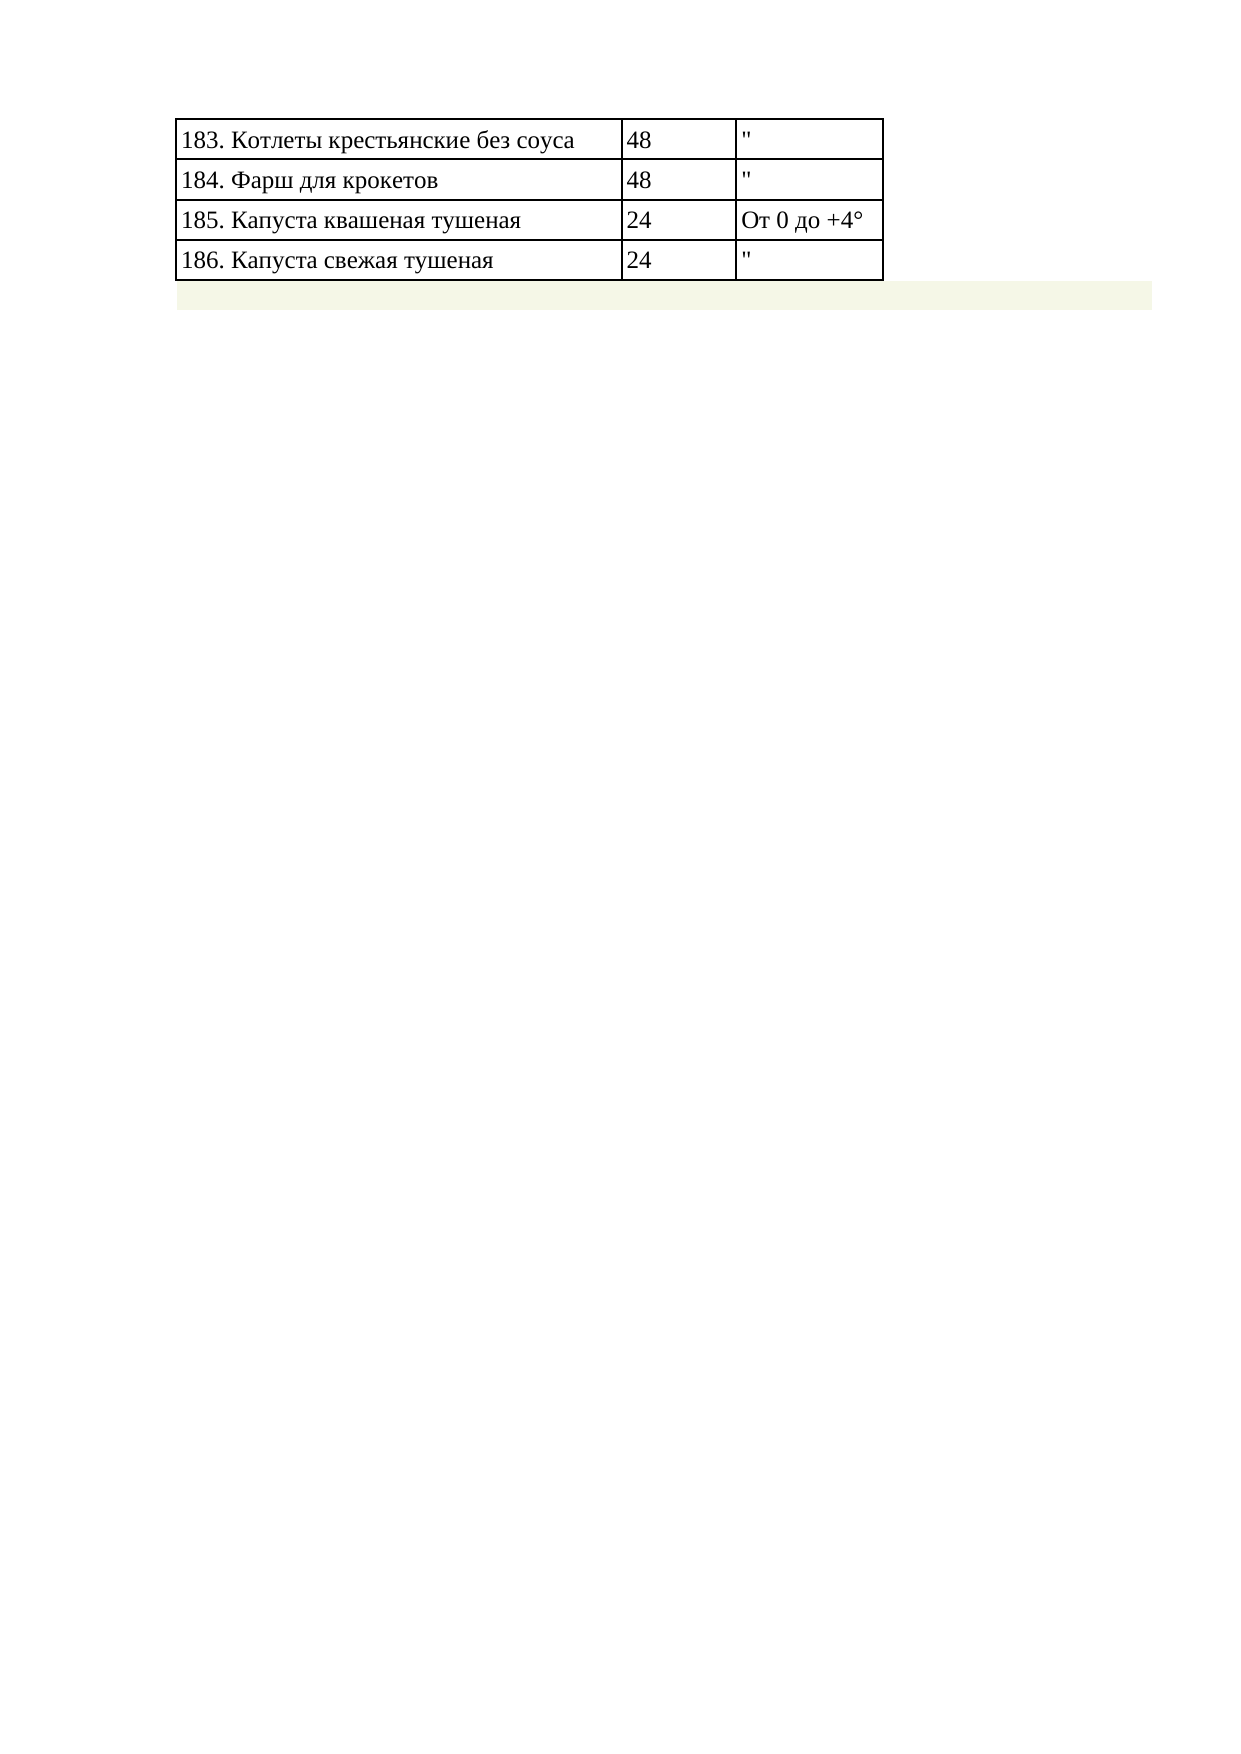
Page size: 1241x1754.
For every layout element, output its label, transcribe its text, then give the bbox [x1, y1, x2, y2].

table_cell 186. Капуста свежая тушеная [177, 241, 621, 279]
table_cell 185. Капуста квашеная тушеная [177, 201, 621, 239]
table_cell " [737, 160, 882, 198]
table_cell 24 [623, 201, 735, 239]
table_cell 184. Фарш для крокетов [177, 160, 621, 198]
table_cell 183. Котлеты крестьянские без соуса [177, 120, 621, 158]
table_cell 48 [623, 160, 735, 198]
table_cell 24 [623, 241, 735, 279]
table_cell От 0 до +4° [737, 201, 882, 239]
table_cell 48 [623, 120, 735, 158]
table_cell " [737, 120, 882, 158]
table_cell " [737, 241, 882, 279]
